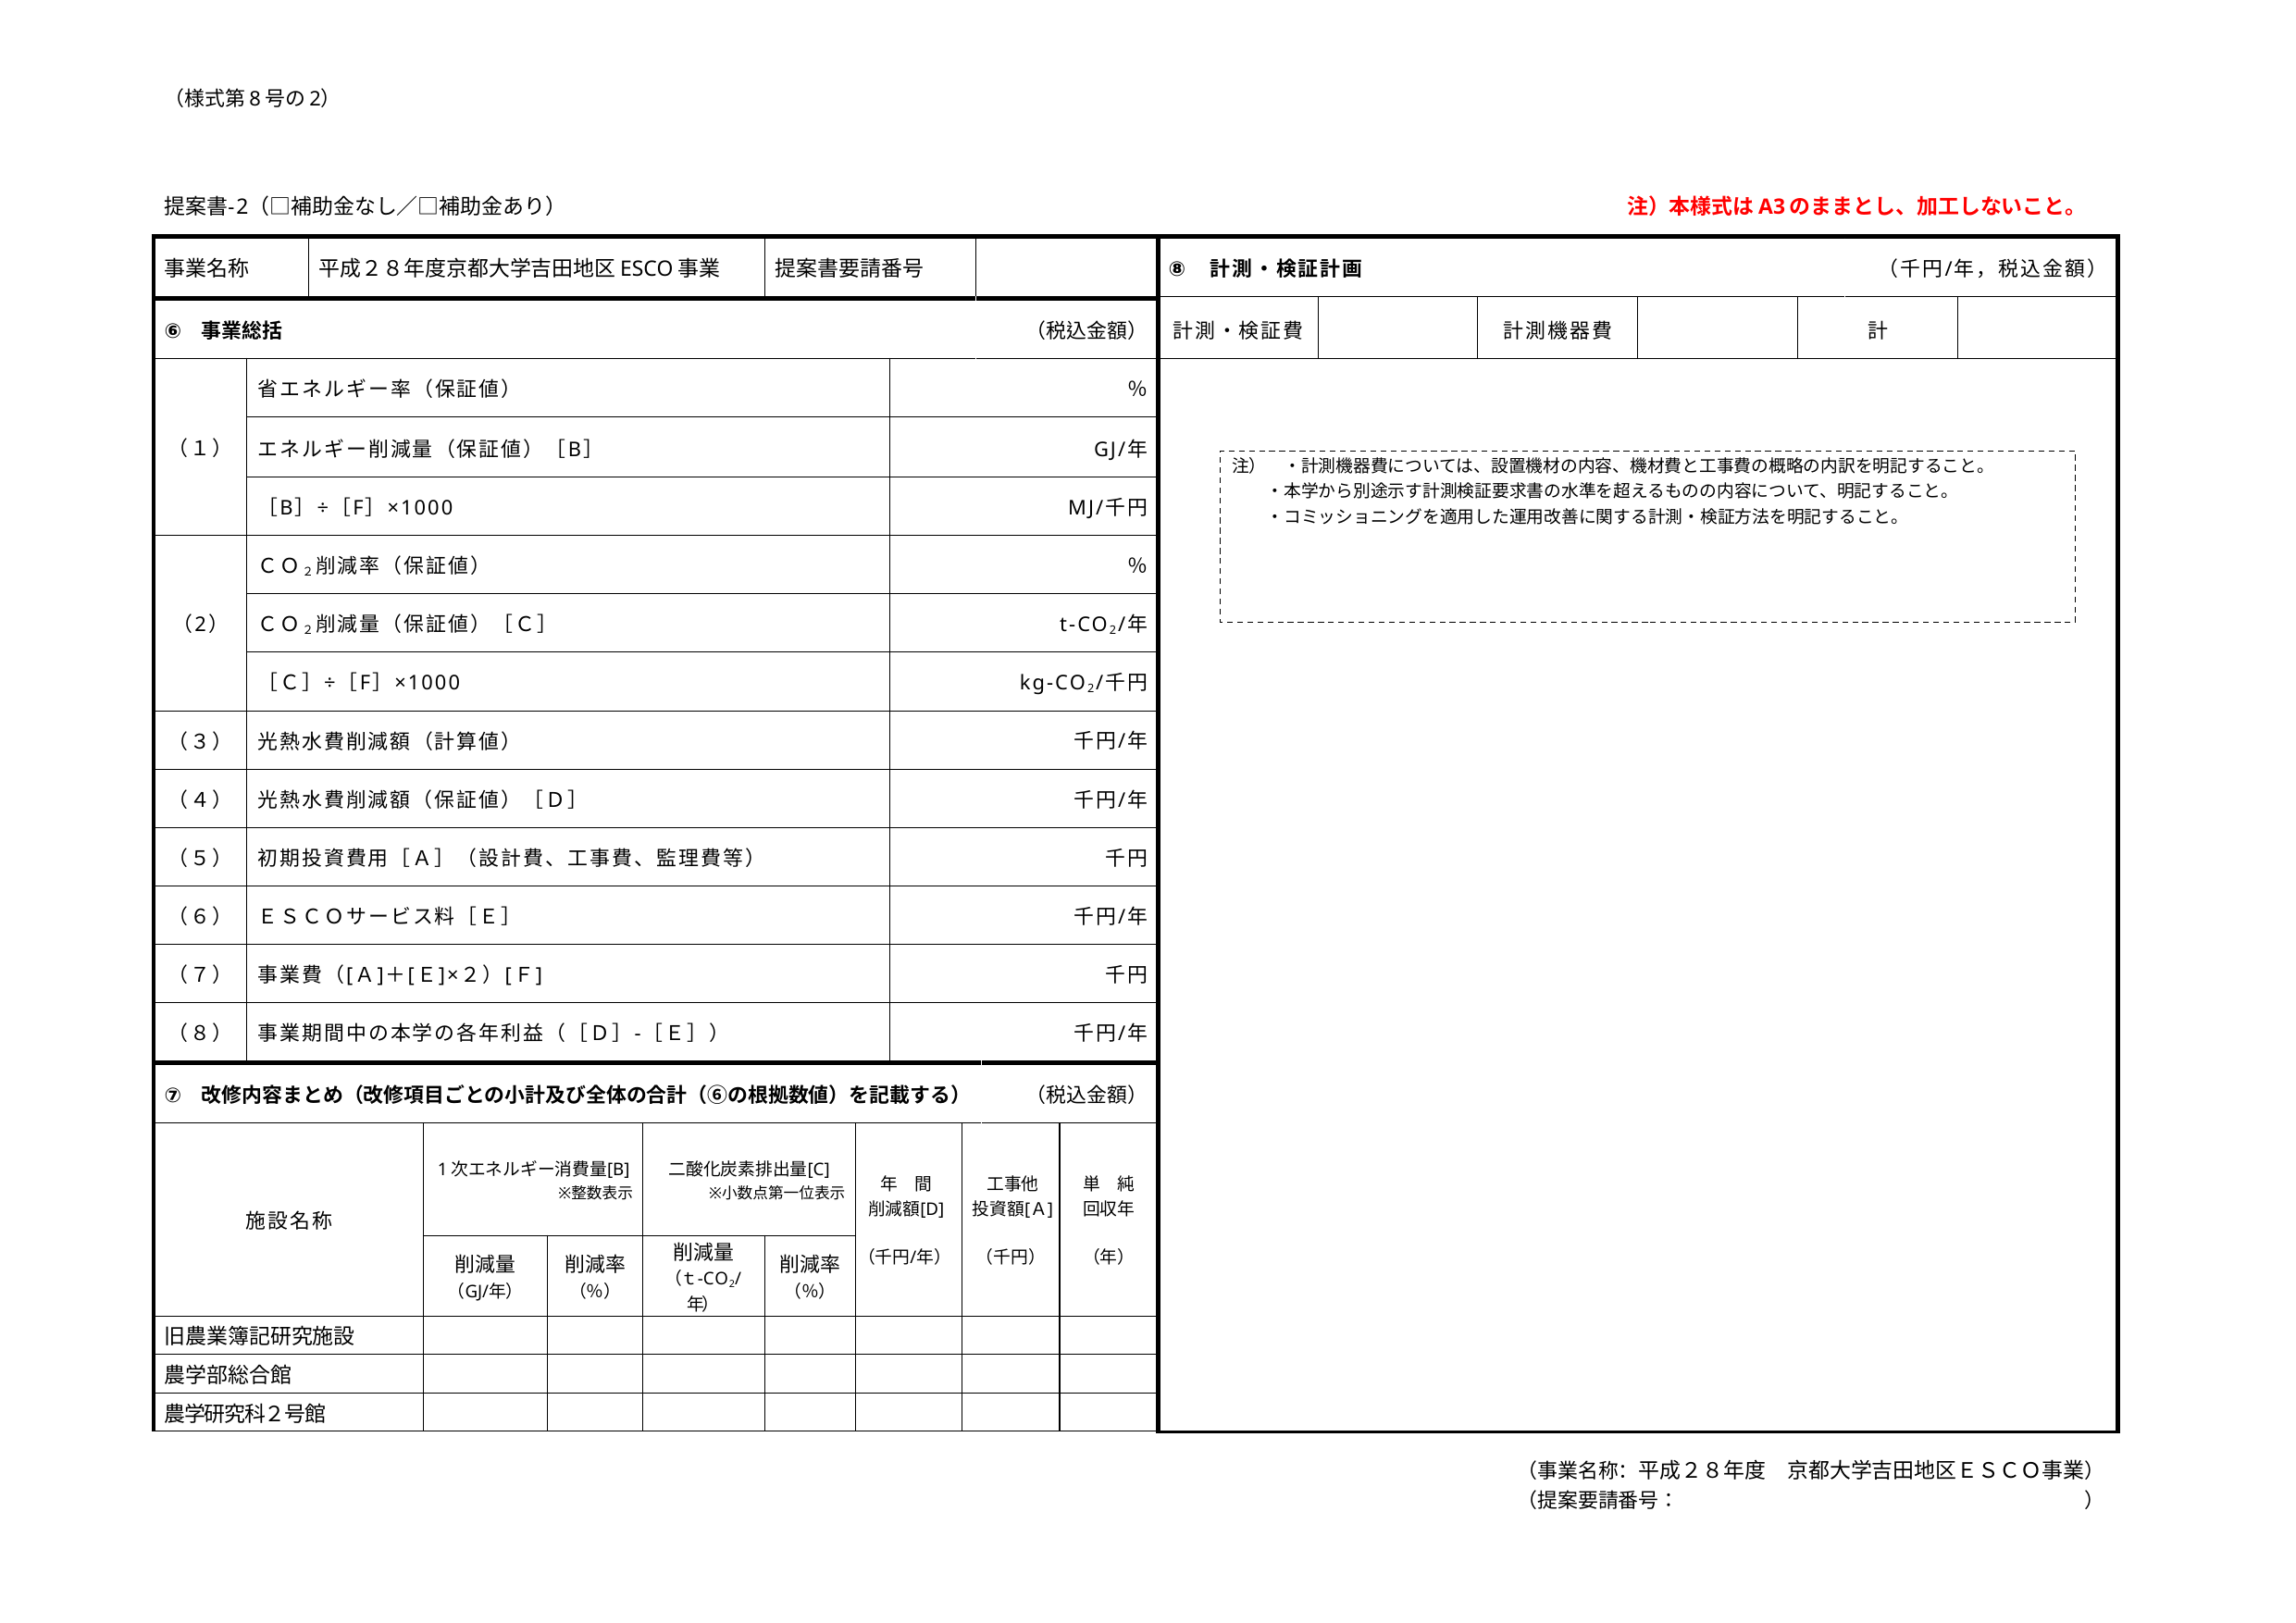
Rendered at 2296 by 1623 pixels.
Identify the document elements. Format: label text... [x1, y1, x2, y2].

table_cell 千円/年 [890, 712, 1156, 769]
table_cell [765, 1317, 855, 1354]
table_cell [1319, 297, 1477, 358]
table_cell 工事他 投資額[Ａ] （千円） [962, 1123, 1059, 1316]
table_cell ［Ｃ］÷［F］×1000 [247, 652, 889, 710]
table_cell 計 [1798, 297, 1957, 358]
table_cell [424, 1355, 547, 1393]
table_cell 光熱水費削減額（保証値）［Ｄ］ [247, 770, 889, 827]
table_cell 農学部総合館 [155, 1355, 423, 1393]
table_cell 事業費（[Ａ]＋[Ｅ]×２）[Ｆ] [247, 945, 889, 1002]
table_cell 光熱水費削減額（計算値） [247, 712, 889, 769]
table_cell GJ/年 [890, 417, 1156, 477]
table_cell kg-CO2/千円 [890, 652, 1156, 710]
table_cell 削減率 （％） [548, 1236, 642, 1316]
table_cell 削減量 （GJ/年） [424, 1236, 547, 1316]
table_cell [643, 1355, 764, 1393]
table_cell 削減量 （ｔ-CO2/年） [643, 1236, 764, 1316]
table_cell ＣＯ２削減量（保証値）［Ｃ］ [247, 594, 889, 651]
table_cell [1958, 297, 2116, 358]
table_cell [765, 1355, 855, 1393]
table_cell （３） [155, 712, 246, 769]
table_header 提案書要請番号 [765, 239, 975, 296]
table_cell [643, 1317, 764, 1354]
table_cell MJ/千円 [890, 477, 1156, 535]
table_cell t-CO2/年 [890, 594, 1156, 651]
table_cell （７） [155, 945, 246, 1002]
table_cell （2） [155, 536, 246, 710]
table_cell 千円/年 [890, 1003, 1156, 1060]
table_cell 旧農業簿記研究施設 [155, 1317, 423, 1354]
table_cell [1638, 297, 1797, 358]
table_cell ％ [890, 359, 1156, 416]
table_cell エネルギー削減量（保証値）［B］ [247, 417, 889, 477]
table_cell 単 純 回収年 （年） [1061, 1123, 1156, 1316]
table_cell [643, 1394, 764, 1431]
table_header 平成２８年度京都大学吉田地区ESCO事業 [309, 239, 764, 296]
table_cell （６） [155, 886, 246, 944]
table_cell （８） [155, 1003, 246, 1060]
table_cell [424, 1317, 547, 1354]
table_cell 計測機器費 [1478, 297, 1637, 358]
table_cell ［B］÷［F］×1000 [247, 477, 889, 535]
table_cell 千円 [890, 945, 1156, 1002]
table_cell 1次エネルギー消費量[B] ※整数表示 [424, 1123, 642, 1234]
table_cell 千円/年 [890, 886, 1156, 944]
table_cell [1061, 1317, 1156, 1354]
table_cell ⑥ 事業総括 [155, 301, 975, 358]
table_cell 二酸化炭素排出量[C] ※小数点第一位表示 [643, 1123, 855, 1234]
table_cell （税込金額） [982, 1065, 1156, 1122]
table_cell [548, 1394, 642, 1431]
table_cell 事業期間中の本学の各年利益（［Ｄ］-［Ｅ］） [247, 1003, 889, 1060]
table_cell 施設名称 [155, 1123, 423, 1316]
table_cell 削減率 （％） [765, 1236, 855, 1316]
table_cell [1061, 1355, 1156, 1393]
table_cell 千円 [890, 828, 1156, 886]
table_header （千円/年，税込金額） [1845, 239, 2116, 296]
table_header ⑧ 計測・検証計画 [1160, 239, 1844, 296]
table_cell （１） [155, 359, 246, 535]
table_cell ＥＳＣＯサービス料［Ｅ］ [247, 886, 889, 944]
table_cell 初期投資費用［Ａ］（設計費、工事費、監理費等） [247, 828, 889, 886]
table_cell ％ [890, 536, 1156, 593]
table_cell ＣＯ２削減率（保証値） [247, 536, 889, 593]
table_cell [548, 1355, 642, 1393]
table_cell [1061, 1394, 1156, 1431]
table_cell [548, 1317, 642, 1354]
table_cell 千円/年 [890, 770, 1156, 827]
table_cell 省エネルギー率（保証値） [247, 359, 889, 416]
table_cell [856, 1355, 962, 1393]
table_cell [765, 1394, 855, 1431]
text 提案書-2（□補助金なし／□補助金あり） 注）本様式はA3のままとし、加工しないこと。 [164, 177, 2104, 234]
table_cell [962, 1394, 1059, 1431]
table_cell 年 間 削減額[D] （千円/年） [856, 1123, 962, 1316]
table_cell [856, 1394, 962, 1431]
table_cell ⑦ 改修内容まとめ（改修項目ごとの小計及び全体の合計（⑥の根拠数値）を記載する） [155, 1065, 981, 1122]
table_header [976, 239, 1156, 296]
table_cell [424, 1394, 547, 1431]
table_cell [962, 1355, 1059, 1393]
table_header 事業名称 [155, 239, 308, 296]
table_cell （税込金額） [976, 301, 1156, 358]
table_cell 農学研究科２号館 [155, 1394, 423, 1431]
table_cell （５） [155, 828, 246, 886]
table_cell [962, 1317, 1059, 1354]
table_cell （４） [155, 770, 246, 827]
table_cell [856, 1317, 962, 1354]
table_cell [1160, 359, 2116, 1431]
table_cell 計測・検証費 [1160, 297, 1318, 358]
